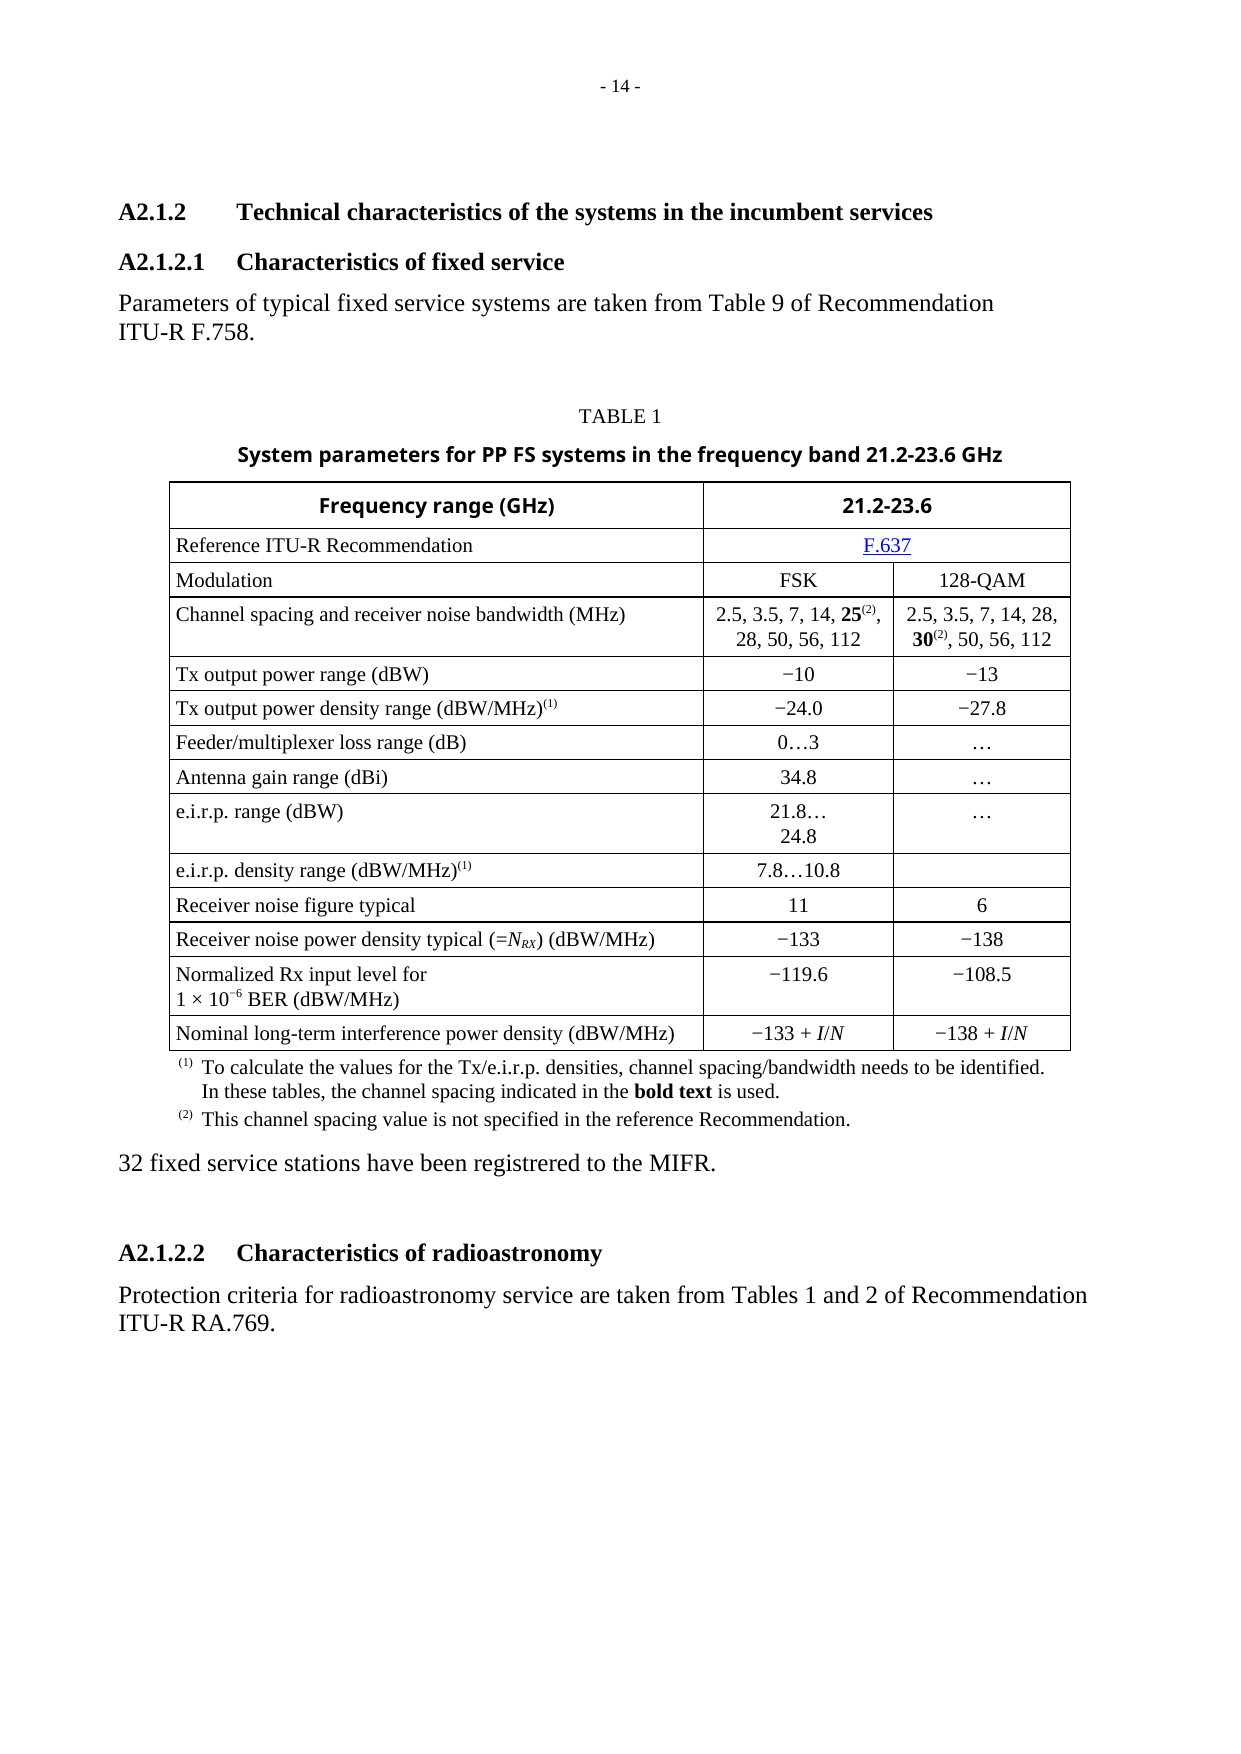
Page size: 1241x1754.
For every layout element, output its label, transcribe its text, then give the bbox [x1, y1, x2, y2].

subtitle A2.1.2.1 Characteristics of fixed service [118, 247, 1122, 276]
table_cell Channel spacing and receiver noise bandwidth (MHz) [170, 598, 703, 656]
table_cell Receiver noise figure typical [170, 888, 703, 921]
text 32 fixed service stations have been registrered to the MIFR. [118, 1148, 1122, 1176]
table_cell Reference ITU-R Recommendation [170, 529, 703, 562]
table_cell [894, 854, 1070, 887]
table_cell Antenna gain range (dBi) [170, 760, 703, 793]
table_cell F.637 [704, 529, 1070, 562]
table_cell … [894, 760, 1070, 793]
table_cell Receiver noise power density typical (=NRX) (dBW/MHz) [170, 923, 703, 956]
table_cell Feeder/multiplexer loss range (dB) [170, 726, 703, 759]
table_cell 11 [704, 888, 893, 921]
table_cell −10 [704, 657, 893, 690]
table_cell e.i.r.p. range (dBW) [170, 794, 703, 853]
table_cell Tx output power density range (dBW/MHz)(1) [170, 691, 703, 724]
table_cell −13 [894, 657, 1070, 690]
table_cell Nominal long-term interference power density (dBW/MHz) [170, 1016, 703, 1049]
text Parameters of typical fixed service systems are taken from Table 9 of Recommendation ITU-R F.758. [118, 288, 1122, 346]
table_cell Normalized Rx input level for 1 × 10−6 BER (dBW/MHz) [170, 957, 703, 1015]
title System parameters for PP FS systems in the frequency band 21.2-23.6 GHz [118, 441, 1122, 469]
table_cell −138 + I/N [894, 1016, 1070, 1049]
table_cell 6 [894, 888, 1070, 921]
table_cell −133 + I/N [704, 1016, 893, 1049]
table_cell −24.0 [704, 691, 893, 724]
table_cell −138 [894, 923, 1070, 956]
text Protection criteria for radioastronomy service are taken from Tables 1 and 2 of Recommendation ITU-R RA.769. [118, 1280, 1122, 1337]
table_cell (1) To calculate the values for the Tx/e.i.r.p. densities, channel spacing/bandwidth needs to be identified. In these tables, the channel spacing indicated in the bold text is used. (2) This channel spacing value is not specified in the reference Recommendation. [170, 1051, 1071, 1135]
table_cell −27.8 [894, 691, 1070, 724]
table_cell 0…3 [704, 726, 893, 759]
subtitle A2.1.2 Technical characteristics of the systems in the incumbent services [118, 197, 1122, 226]
table_cell −108.5 [894, 957, 1070, 1015]
subtitle A2.1.2.2 Characteristics of radioastronomy [118, 1238, 1122, 1267]
table_header 21.2-23.6 [704, 483, 1070, 528]
table_cell 7.8…10.8 [704, 854, 893, 887]
table_cell 34.8 [704, 760, 893, 793]
table_cell e.i.r.p. density range (dBW/MHz)(1) [170, 854, 703, 887]
table_cell 2.5, 3.5, 7, 14, 25(2), 28, 50, 56, 112 [704, 598, 893, 656]
table_cell −119.6 [704, 957, 893, 1015]
table_cell Tx output power range (dBW) [170, 657, 703, 690]
table_cell Modulation [170, 563, 703, 596]
table_cell 21.8… 24.8 [704, 794, 893, 853]
table_cell … [894, 794, 1070, 853]
table_cell −133 [704, 923, 893, 956]
table_cell 2.5, 3.5, 7, 14, 28, 30(2), 50, 56, 112 [894, 598, 1070, 656]
table_cell 128-QAM [894, 563, 1070, 596]
table_cell … [894, 726, 1070, 759]
text TABLE 1 [118, 404, 1122, 428]
table_cell FSK [704, 563, 893, 596]
table_header Frequency range (GHz) [170, 483, 703, 528]
